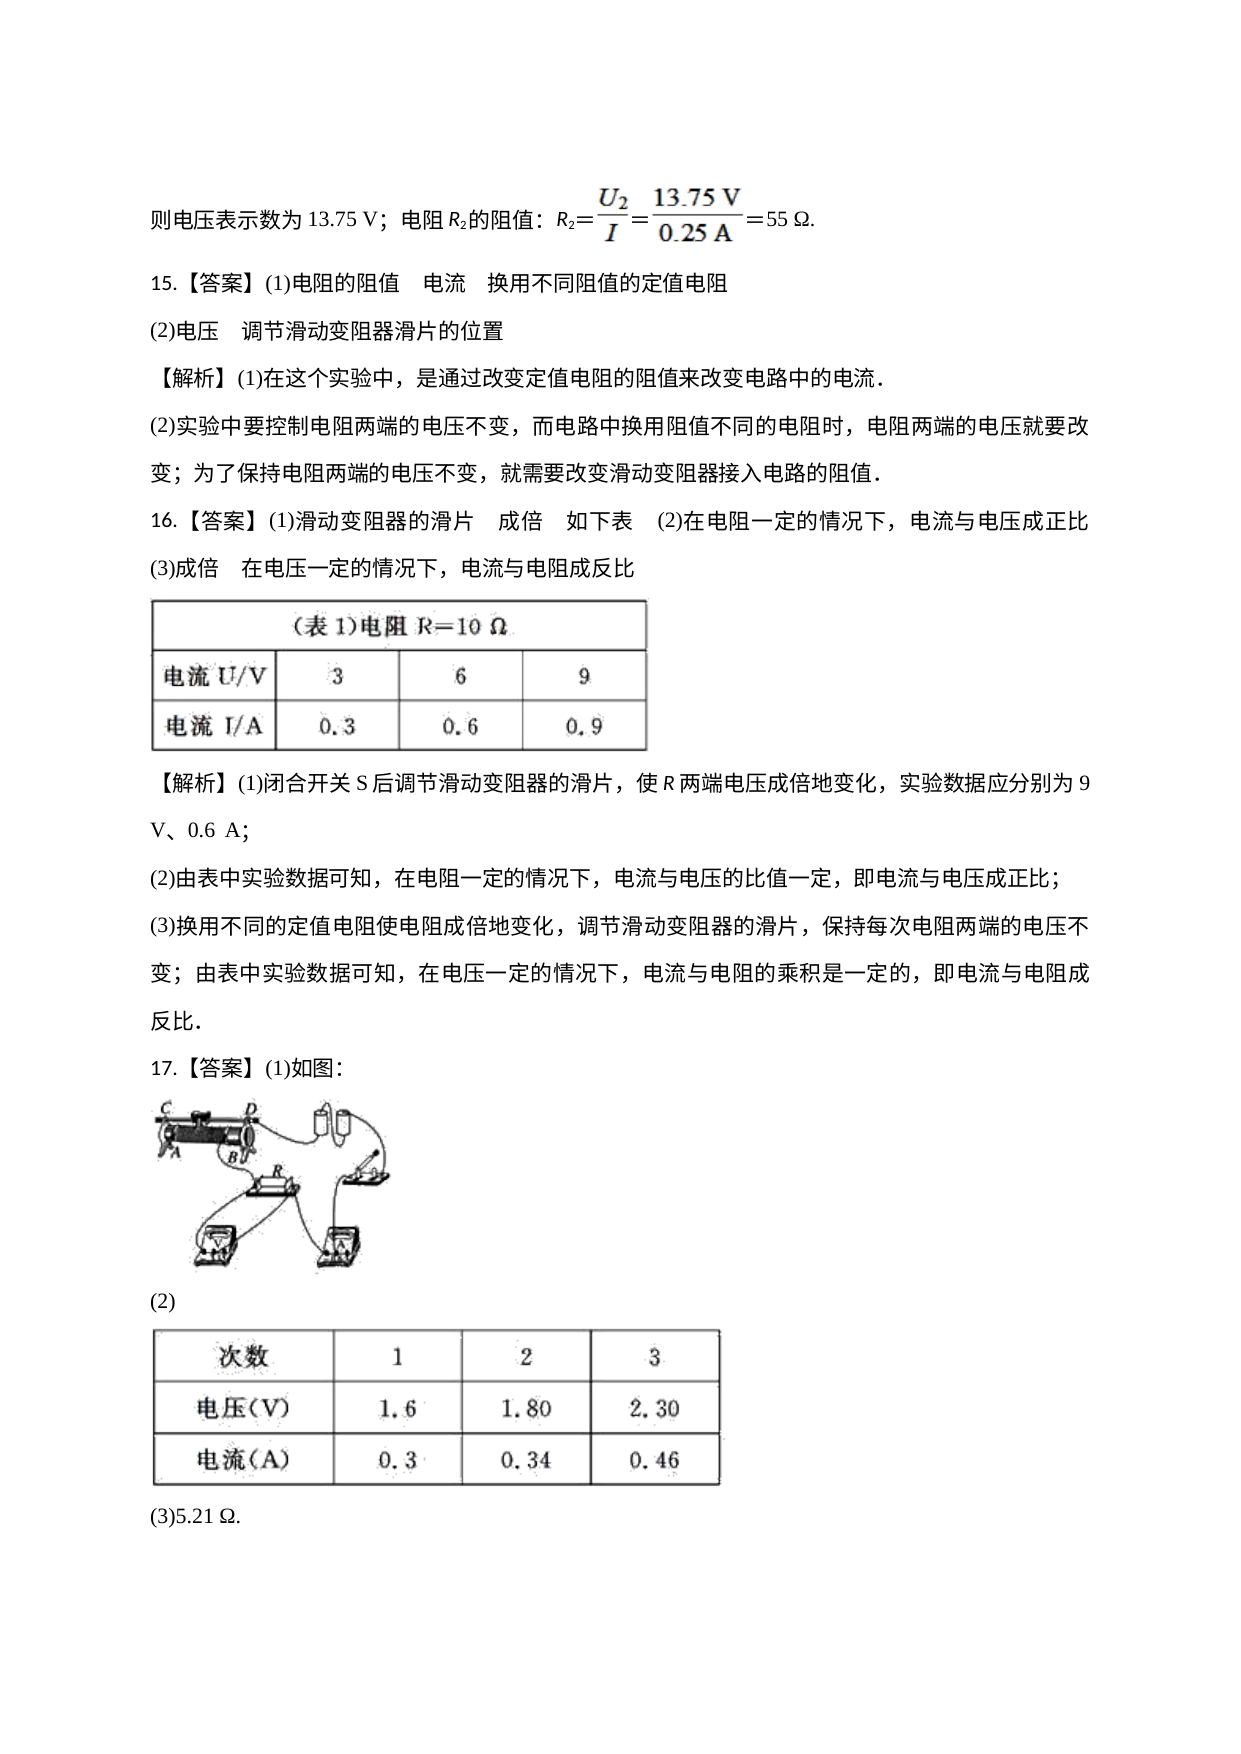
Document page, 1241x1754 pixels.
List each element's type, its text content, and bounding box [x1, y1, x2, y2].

picture [150, 598, 650, 753]
picture [150, 1326, 725, 1491]
text 15.【答案】(1)电阻的阻值 电流 换用不同阻值的定值电阻 [150, 266, 1090, 298]
text (2)实验中要控制电阻两端的电压不变，而电路中换用阻值不同的电阻时，电阻两端的电压就要改变；为了保持电阻两端的电压不变，就需要改变滑动变阻器接入电路的阻值． [150, 409, 1090, 488]
text (3)换用不同的定值电阻使电阻成倍地变化，调节滑动变阻器的滑片，保持每次电阻两端的电压不变；由表中实验数据可知，在电压一定的情况下，电流与电阻的乘积是一定的，即电流与电阻成反比． [150, 909, 1090, 1036]
text 则电压表示数为13.75 V；电阻R2的阻值：R2＝＝＝55 Ω. [150, 187, 1090, 250]
text (2) [150, 1288, 1090, 1314]
picture [596, 187, 630, 245]
text 【解析】(1)闭合开关S后调节滑动变阻器的滑片，使R两端电压成倍地变化，实验数据应分别为9 V、0.6 A； [150, 766, 1090, 846]
text (2)由表中实验数据可知，在电阻一定的情况下，电流与电压的比值一定，即电流与电压成正比； [150, 861, 1090, 893]
text 16.【答案】(1)滑动变阻器的滑片 成倍 如下表 (2)在电阻一定的情况下，电流与电压成正比 (3)成倍 在电压一定的情况下，电流与电阻成反比 [150, 504, 1090, 583]
text (3)5.21 Ω. [150, 1503, 1090, 1529]
picture [651, 187, 745, 245]
picture [150, 1098, 399, 1276]
text 17.【答案】(1)如图： [150, 1051, 1090, 1083]
text (2)电压 调节滑动变阻器滑片的位置 [150, 314, 1090, 345]
text 【解析】(1)在这个实验中，是通过改变定值电阻的阻值来改变电路中的电流． [150, 361, 1090, 393]
